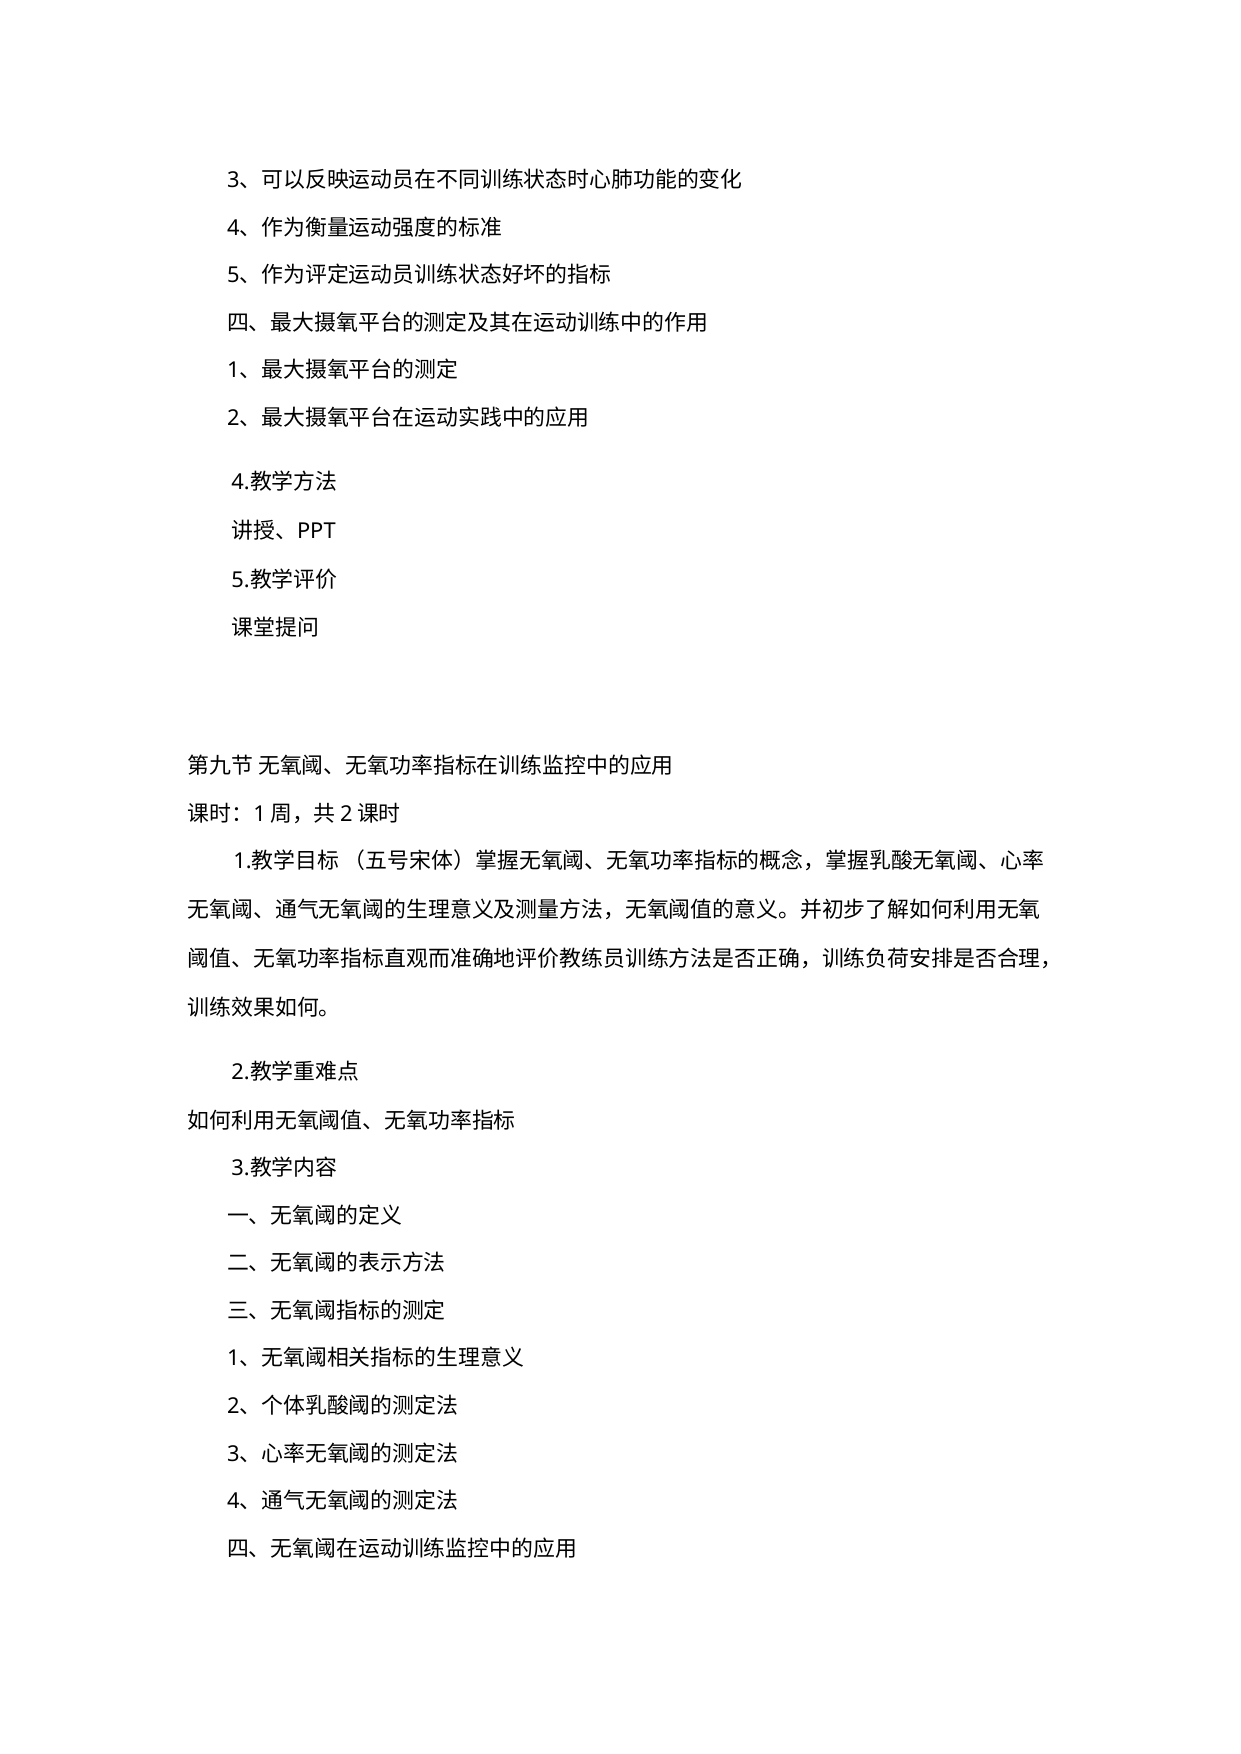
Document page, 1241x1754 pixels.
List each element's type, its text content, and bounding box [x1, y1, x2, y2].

text 三、无氧阈指标的测定 [227, 1293, 1053, 1324]
text 4.教学方法 [187, 464, 1053, 496]
text 一、无氧阈的定义 [227, 1198, 1053, 1229]
text 2、最大摄氧平台在运动实践中的应用 [227, 400, 1053, 432]
text 四、最大摄氧平台的测定及其在运动训练中的作用 [227, 305, 1053, 336]
text 如何利用无氧阈值、无氧功率指标 [187, 1103, 1053, 1134]
text 2.教学重难点 [187, 1054, 1053, 1087]
text 5.教学评价 [187, 561, 1053, 594]
text 第九节 无氧阈、无氧功率指标在训练监控中的应用 [187, 748, 1053, 780]
text 4、作为衡量运动强度的标准 [227, 209, 1053, 241]
text 3、心率无氧阈的测定法 [227, 1436, 1053, 1467]
text 4、通气无氧阈的测定法 [227, 1483, 1053, 1515]
text 课堂提问 [187, 610, 1053, 642]
text 1、最大摄氧平台的测定 [227, 352, 1053, 384]
text 1.教学目标 （五号宋体）掌握无氧阈、无氧功率指标的概念，掌握乳酸无氧阈、心率无氧阈、通气无氧阈的生理意义及测量方法，无氧阈值的意义。并初步了解如何利用无氧阈值、无氧功率指标直观而准确地评价教练员训练方法是否正确，训练负荷安排是否合理，训练效果如何。 [187, 843, 1053, 1022]
text 1、无氧阈相关指标的生理意义 [227, 1340, 1053, 1372]
text 2、个体乳酸阈的测定法 [227, 1388, 1053, 1420]
text 3、可以反映运动员在不同训练状态时心肺功能的变化 [227, 162, 1053, 194]
text 3.教学内容 [187, 1150, 1053, 1182]
text 5、作为评定运动员训练状态好坏的指标 [227, 257, 1053, 289]
list 讲授、PPT [187, 512, 1053, 545]
text 四、无氧阈在运动训练监控中的应用 [227, 1531, 1053, 1562]
text 二、无氧阈的表示方法 [227, 1245, 1053, 1277]
text 课时：1周，共2课时 [187, 796, 1053, 827]
